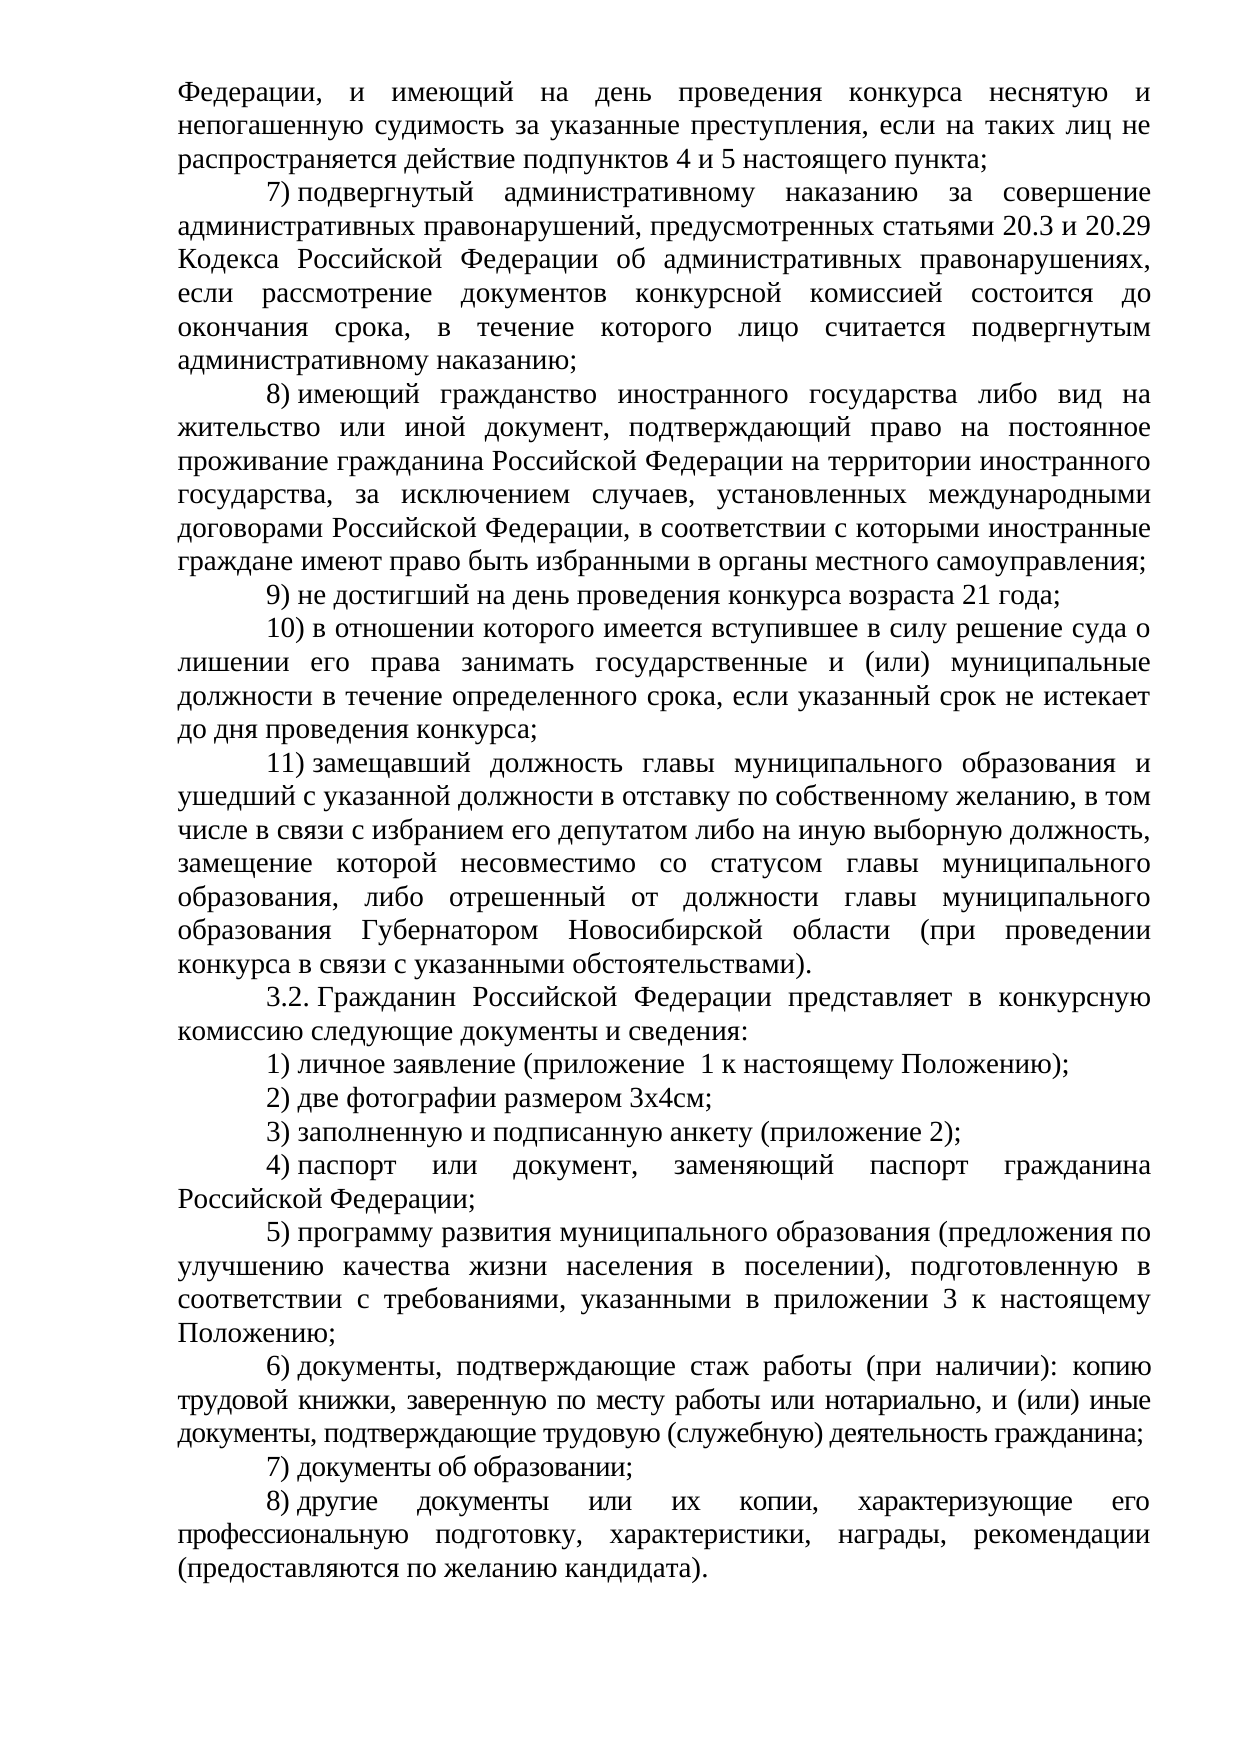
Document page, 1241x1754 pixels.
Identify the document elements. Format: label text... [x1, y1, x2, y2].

text 5) программу развития муниципального образования (предложения по улучшению качества жизни населения в поселении), подготовленную в соответствии с требованиями, указанными в приложении 3 к настоящему Положению; [177, 1214, 1152, 1348]
text 6) документы, подтверждающие стаж работы (при наличии): копию трудовой книжки, заверенную по месту работы или нотариально, и (или) иные документы, подтверждающие трудовую (служебную) деятельность гражданина; [177, 1348, 1152, 1449]
text 3) заполненную и подписанную анкету (приложение 2); [177, 1114, 1152, 1147]
text 1) личное заявление (приложение 1 к настоящему Положению); [177, 1047, 1152, 1080]
text 3.2. Гражданин Российской Федерации представляет в конкурсную комиссию следующие документы и сведения: [177, 979, 1152, 1047]
text 9) не достигший на день проведения конкурса возраста 21 года; [177, 577, 1152, 611]
text 7) подвергнутый административному наказанию за совершение административных правонарушений, предусмотренных статьями 20.3 и 20.29 Кодекса Российской Федерации об административных правонарушениях, если рассмотрение документов конкурсной комиссией состоится до окончания срока, в течение которого лицо считается подвергнутым административному наказанию; [177, 174, 1152, 376]
text 8) другие документы или их копии, характеризующие его профессиональную подготовку, характеристики, награды, рекомендации (предоставляются по желанию кандидата). [177, 1483, 1150, 1583]
text 11) замещавший должность главы муниципального образования и ушедший с указанной должности в отставку по собственному желанию, в том числе в связи с избранием его депутатом либо на иную выборную должность, замещение которой несовместимо со статусом главы муниципального образования, либо отрешенный от должности главы муниципального образования Губернатором Новосибирской области (при проведении конкурса в связи с указанными обстоятельствами). [177, 745, 1152, 979]
text 10) в отношении которого имеется вступившее в силу решение суда о лишении его права занимать государственные и (или) муниципальные должности в течение определенного срока, если указанный срок не истекает до дня проведения конкурса; [177, 611, 1152, 745]
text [177, 74, 1152, 174]
text 4) паспорт или документ, заменяющий паспорт гражданина Российской Федерации; [177, 1147, 1152, 1214]
text 7) документы об образовании; [177, 1449, 1152, 1483]
text 8) имеющий гражданство иностранного государства либо вид на жительство или иной документ, подтверждающий право на постоянное проживание гражданина Российской Федерации на территории иностранного государства, за исключением случаев, установленных международными договорами Российской Федерации, в соответствии с которыми иностранные граждане имеют право быть избранными в органы местного самоуправления; [177, 376, 1152, 577]
text 2) две фотографии размером 3х4см; [177, 1080, 1152, 1114]
